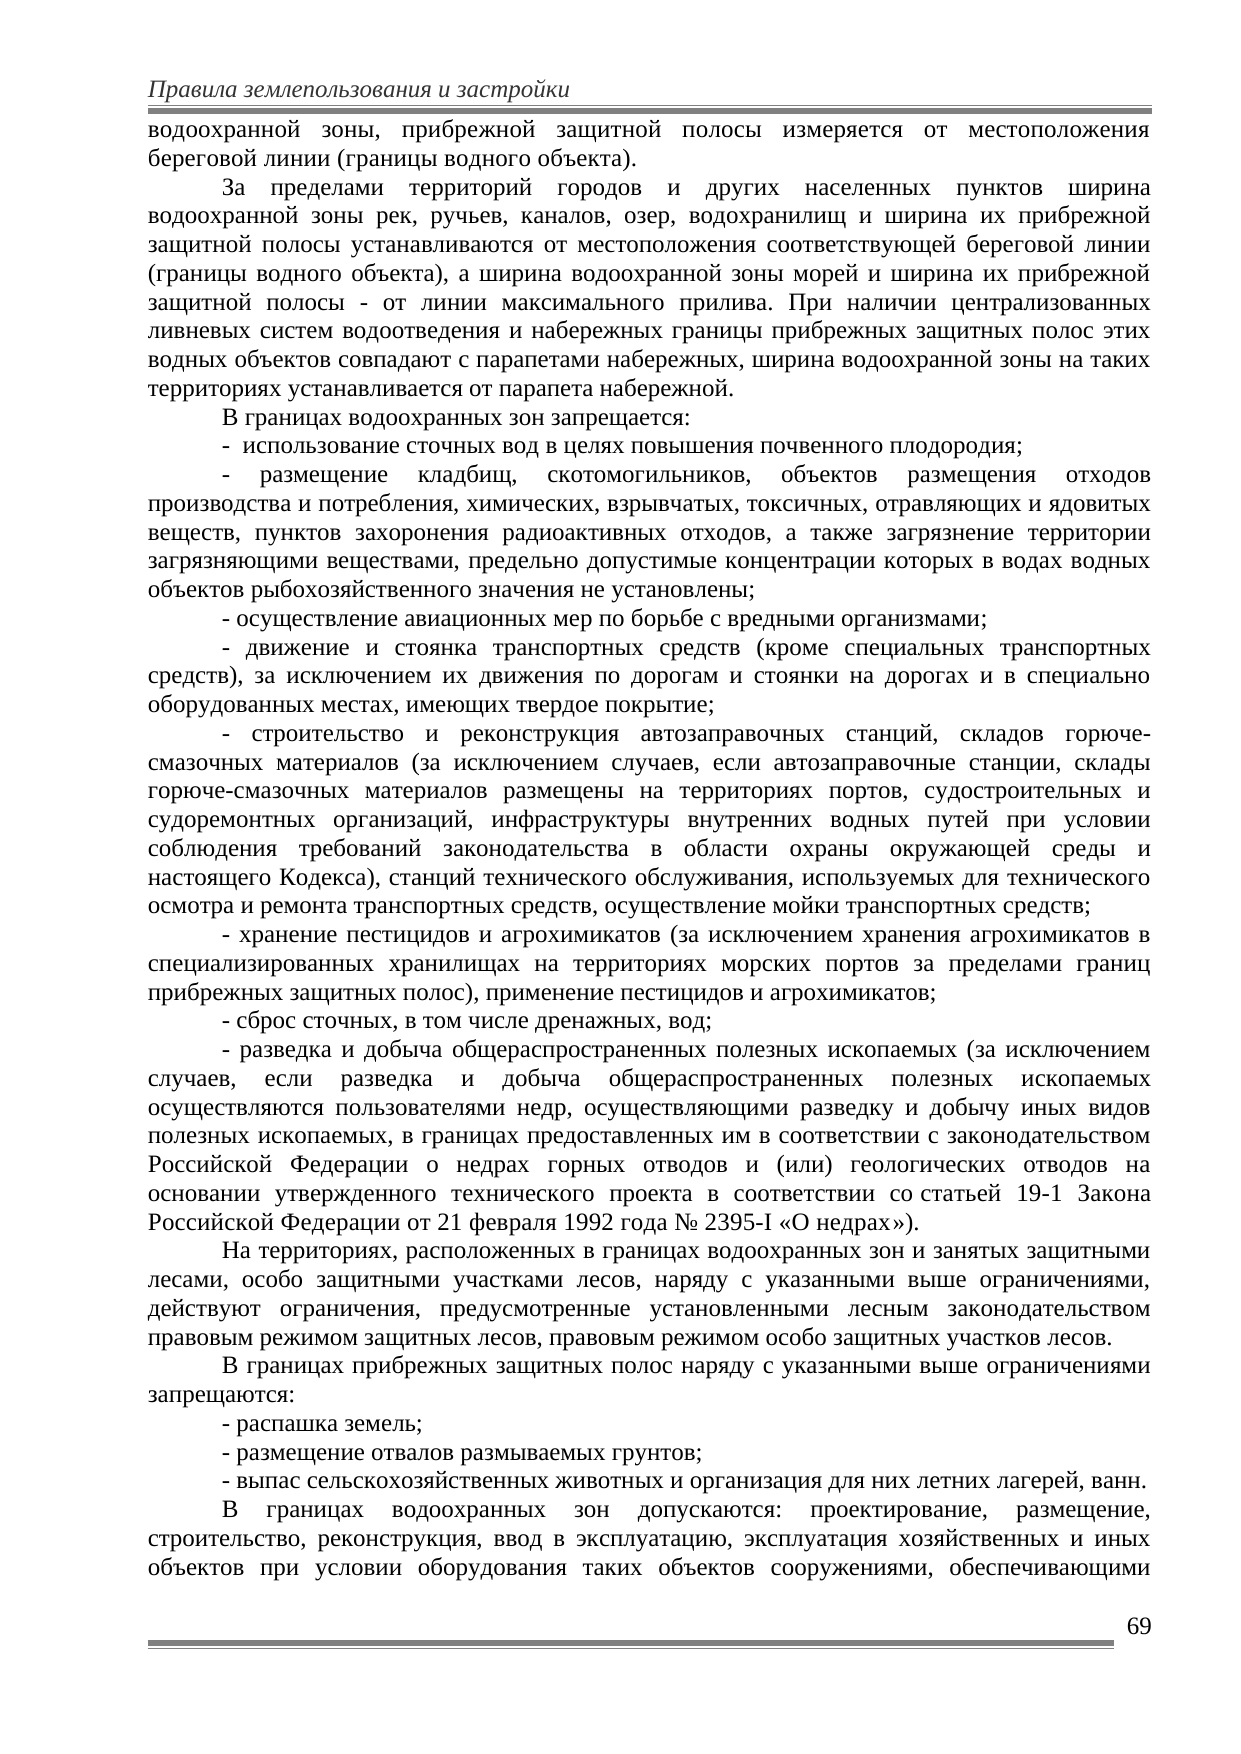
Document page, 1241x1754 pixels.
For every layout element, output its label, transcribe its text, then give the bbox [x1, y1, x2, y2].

text - размещение кладбищ, скотомогильников, объектов размещения отходов производства и потребления, химических, взрывчатых, токсичных, отравляющих и ядовитых веществ, пунктов захоронения радиоактивных отходов, а также загрязнение территории загрязняющими веществами, предельно допустимые концентрации которых в водах водных объектов рыбохозяйственного значения не установлены; [148, 459, 1152, 603]
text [148, 1494, 1152, 1580]
text - строительство и реконструкция автозаправочных станций, складов горюче-смазочных материалов (за исключением случаев, если автозаправочные станции, склады горюче-смазочных материалов размещены на территориях портов, судостроительных и судоремонтных организаций, инфраструктуры внутренних водных путей при условии соблюдения требований законодательства в области охраны окружающей среды и настоящего Кодекса), станций технического обслуживания, используемых для технического осмотра и ремонта транспортных средств, осуществление мойки транспортных средств; [148, 718, 1152, 919]
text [148, 114, 1152, 172]
text В границах водоохранных зон запрещается: [148, 402, 1152, 430]
text - распашка земель; [148, 1408, 1152, 1437]
text - хранение пестицидов и агрохимикатов (за исключением хранения агрохимикатов в специализированных хранилищах на территориях морских портов за пределами границ прибрежных защитных полос), применение пестицидов и агрохимикатов; [148, 919, 1152, 1005]
text - выпас сельскохозяйственных животных и организация для них летних лагерей, ванн. [148, 1465, 1152, 1494]
text - сброс сточных, в том числе дренажных, вод; [148, 1005, 1152, 1034]
text - использование сточных вод в целях повышения почвенного плодородия; [148, 430, 1152, 459]
text На территориях, расположенных в границах водоохранных зон и занятых защитными лесами, особо защитными участками лесов, наряду с указанными выше ограничениями, действуют ограничения, предусмотренные установленными лесным законодательством правовым режимом защитных лесов, правовым режимом особо защитных участков лесов. [148, 1235, 1152, 1350]
text - движение и стоянка транспортных средств (кроме специальных транспортных средств), за исключением их движения по дорогам и стоянки на дорогах и в специально оборудованных местах, имеющих твердое покрытие; [148, 632, 1152, 718]
text - размещение отвалов размываемых грунтов; [148, 1437, 1152, 1465]
text В границах прибрежных защитных полос наряду с указанными выше ограничениями запрещаются: [148, 1350, 1152, 1408]
text - разведка и добыча общераспространенных полезных ископаемых (за исключением случаев, если разведка и добыча общераспространенных полезных ископаемых осуществляются пользователями недр, осуществляющими разведку и добычу иных видов полезных ископаемых, в границах предоставленных им в соответствии с законодательством Российской Федерации о недрах горных отводов и (или) геологических отводов на основании утвержденного технического проекта в соответствии со статьей 19-1 Закона Российской Федерации от 21 февраля 1992 года № 2395-I «О недрах»). [148, 1034, 1152, 1235]
text За пределами территорий городов и других населенных пунктов ширина водоохранной зоны рек, ручьев, каналов, озер, водохранилищ и ширина их прибрежной защитной полосы устанавливаются от местоположения соответствующей береговой линии (границы водного объекта), а ширина водоохранной зоны морей и ширина их прибрежной защитной полосы - от линии максимального прилива. При наличии централизованных ливневых систем водоотведения и набережных границы прибрежных защитных полос этих водных объектов совпадают с парапетами набережных, ширина водоохранной зоны на таких территориях устанавливается от парапета набережной. [148, 172, 1152, 402]
text - осуществление авиационных мер по борьбе с вредными организмами; [148, 603, 1152, 632]
